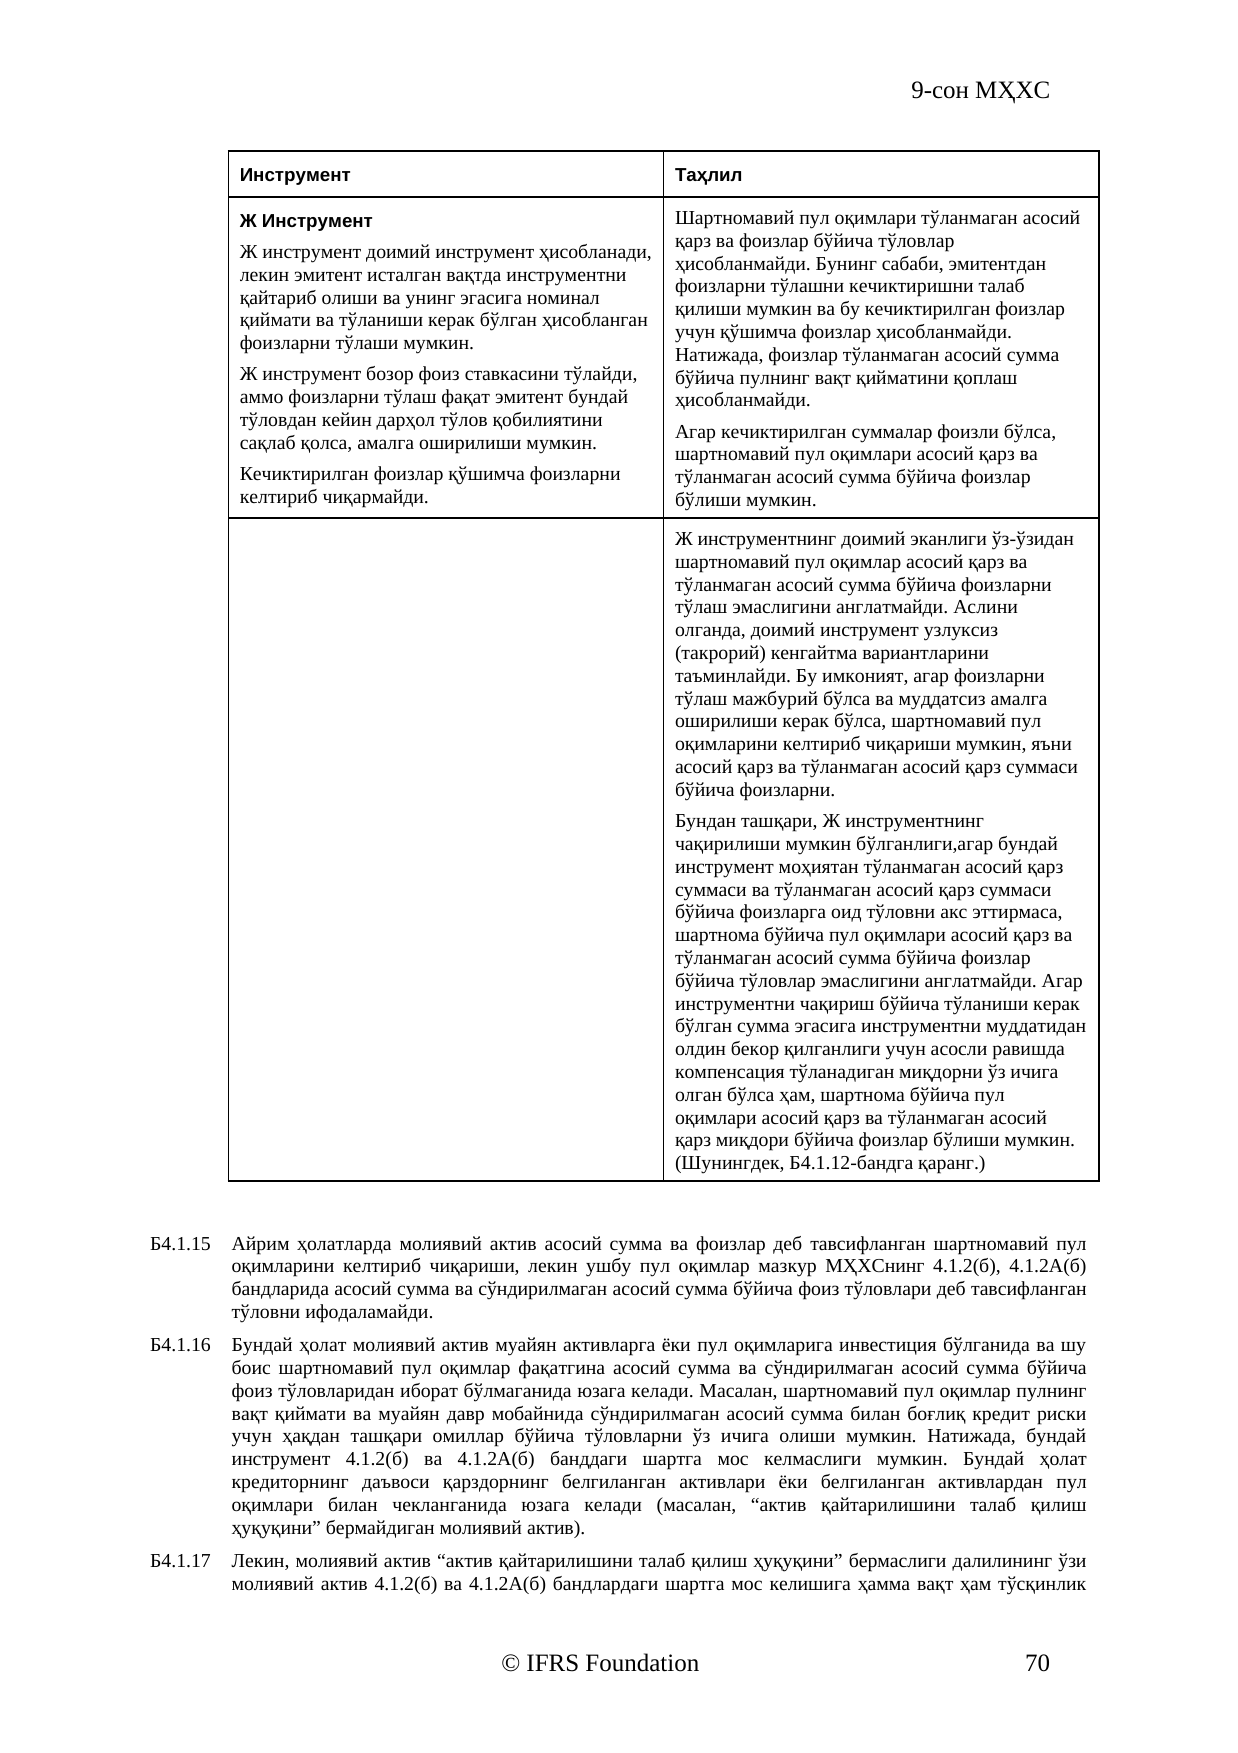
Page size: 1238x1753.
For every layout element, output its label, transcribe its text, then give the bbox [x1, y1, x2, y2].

text Б4.1.15 Айрим ҳолатларда молиявий актив асосий сумма ва фоизлар деб тавсифланган шартномавий пул оқимларини келтириб чиқариши, лекин ушбу пул оқимлар мазкур МҲХСнинг 4.1.2(б), 4.1.2А(б) бандларида асосий сумма ва сўндирилмаган асосий сумма бўйича фоиз тўловлари деб тавсифланган тўловни ифодаламайди. [150, 1231, 1087, 1323]
table_header Таҳлил [664, 152, 1098, 196]
text Б4.1.16 Бундай ҳолат молиявий актив муайян активларга ёки пул оқимларига инвестиция бўлганида ва шу боис шартномавий пул оқимлар фақатгина асосий сумма ва сўндирилмаган асосий сумма бўйича фоиз тўловларидан иборат бўлмаганида юзага келади. Масалан, шартномавий пул оқимлар пулнинг вақт қиймати ва муайян давр мобайнида сўндирилмаган асосий сумма билан боғлиқ кредит риски учун ҳақдан ташқари омиллар бўйича тўловларни ўз ичига олиши мумкин. Натижада, бундай инструмент 4.1.2(б) ва 4.1.2А(б) банддаги шартга мос келмаслиги мумкин. Бундай ҳолат кредиторнинг даъвоси қарздорнинг белгиланган активлари ёки белгиланган активлардан пул оқимлари билан чекланганида юзага келади (масалан, “актив қайтарилишини талаб қилиш ҳуқуқини” бермайдиган молиявий актив). [150, 1333, 1087, 1538]
table_header Инструмент [229, 152, 663, 196]
table_cell Шартномавий пул оқимлари тўланмаган асосий қарз ва фоизлар бўйича тўловлар ҳисобланмайди. Бунинг сабаби, эмитентдан фоизларни тўлашни кечиктиришни талаб қилиши мумкин ва бу кечиктирилган фоизлар учун қўшимча фоизлар ҳисобланмайди. Натижада, фоизлар тўланмаган асосий сумма бўйича пулнинг вақт қийматини қоплаш ҳисобланмайди. Агар кечиктирилган суммалар фоизли бўлса, шартномавий пул оқимлари асосий қарз ва тўланмаган асосий сумма бўйича фоизлар бўлиши мумкин. [664, 198, 1098, 517]
table_cell Ж инструментнинг доимий эканлиги ўз-ўзидан шартномавий пул оқимлар асосий қарз ва тўланмаган асосий сумма бўйича фоизларни тўлаш эмаслигини англатмайди. Аслини олганда, доимий инструмент узлуксиз (такрорий) кенгайтма вариантларини таъминлайди. Бу имконият, агар фоизларни тўлаш мажбурий бўлса ва муддатсиз амалга оширилиши керак бўлса, шартномавий пул оқимларини келтириб чиқариши мумкин, яъни асосий қарз ва тўланмаган асосий қарз суммаси бўйича фоизларни. Бундан ташқари, Ж инструментнинг чақирилиши мумкин бўлганлиги,агар бундай инструмент моҳиятан тўланмаган асосий қарз суммаси ва тўланмаган асосий қарз суммаси бўйича фоизларга оид тўловни акс эттирмаса, шартнома бўйича пул оқимлари асосий қарз ва тўланмаган асосий сумма бўйича фоизлар бўйича тўловлар эмаслигини англатмайди. Агар инструментни чақириш бўйича тўланиши керак бўлган сумма эгасига инструментни муддатидан олдин бекор қилганлиги учун асосли равишда компенсация тўланадиган миқдорни ўз ичига олган бўлса ҳам, шартнома бўйича пул оқимлари асосий қарз ва тўланмаган асосий қарз миқдори бўйича фоизлар бўлиши мумкин. (Шунингдек, Б4.1.12-бандга қаранг.) [664, 519, 1098, 1180]
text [150, 1549, 1087, 1594]
table_cell [229, 519, 663, 1180]
table_cell Ж Инструмент Ж инструмент доимий инструмент ҳисобланади, лекин эмитент исталган вақтда инструментни қайтариб олиши ва унинг эгасига номинал қиймати ва тўланиши керак бўлган ҳисобланган фоизларни тўлаши мумкин. Ж инструмент бозор фоиз ставкасини тўлайди, аммо фоизларни тўлаш фақат эмитент бундай тўловдан кейин дарҳол тўлов қобилиятини сақлаб қолса, амалга оширилиши мумкин. Кечиктирилган фоизлар қўшимча фоизларни келтириб чиқармайди. [229, 198, 663, 517]
